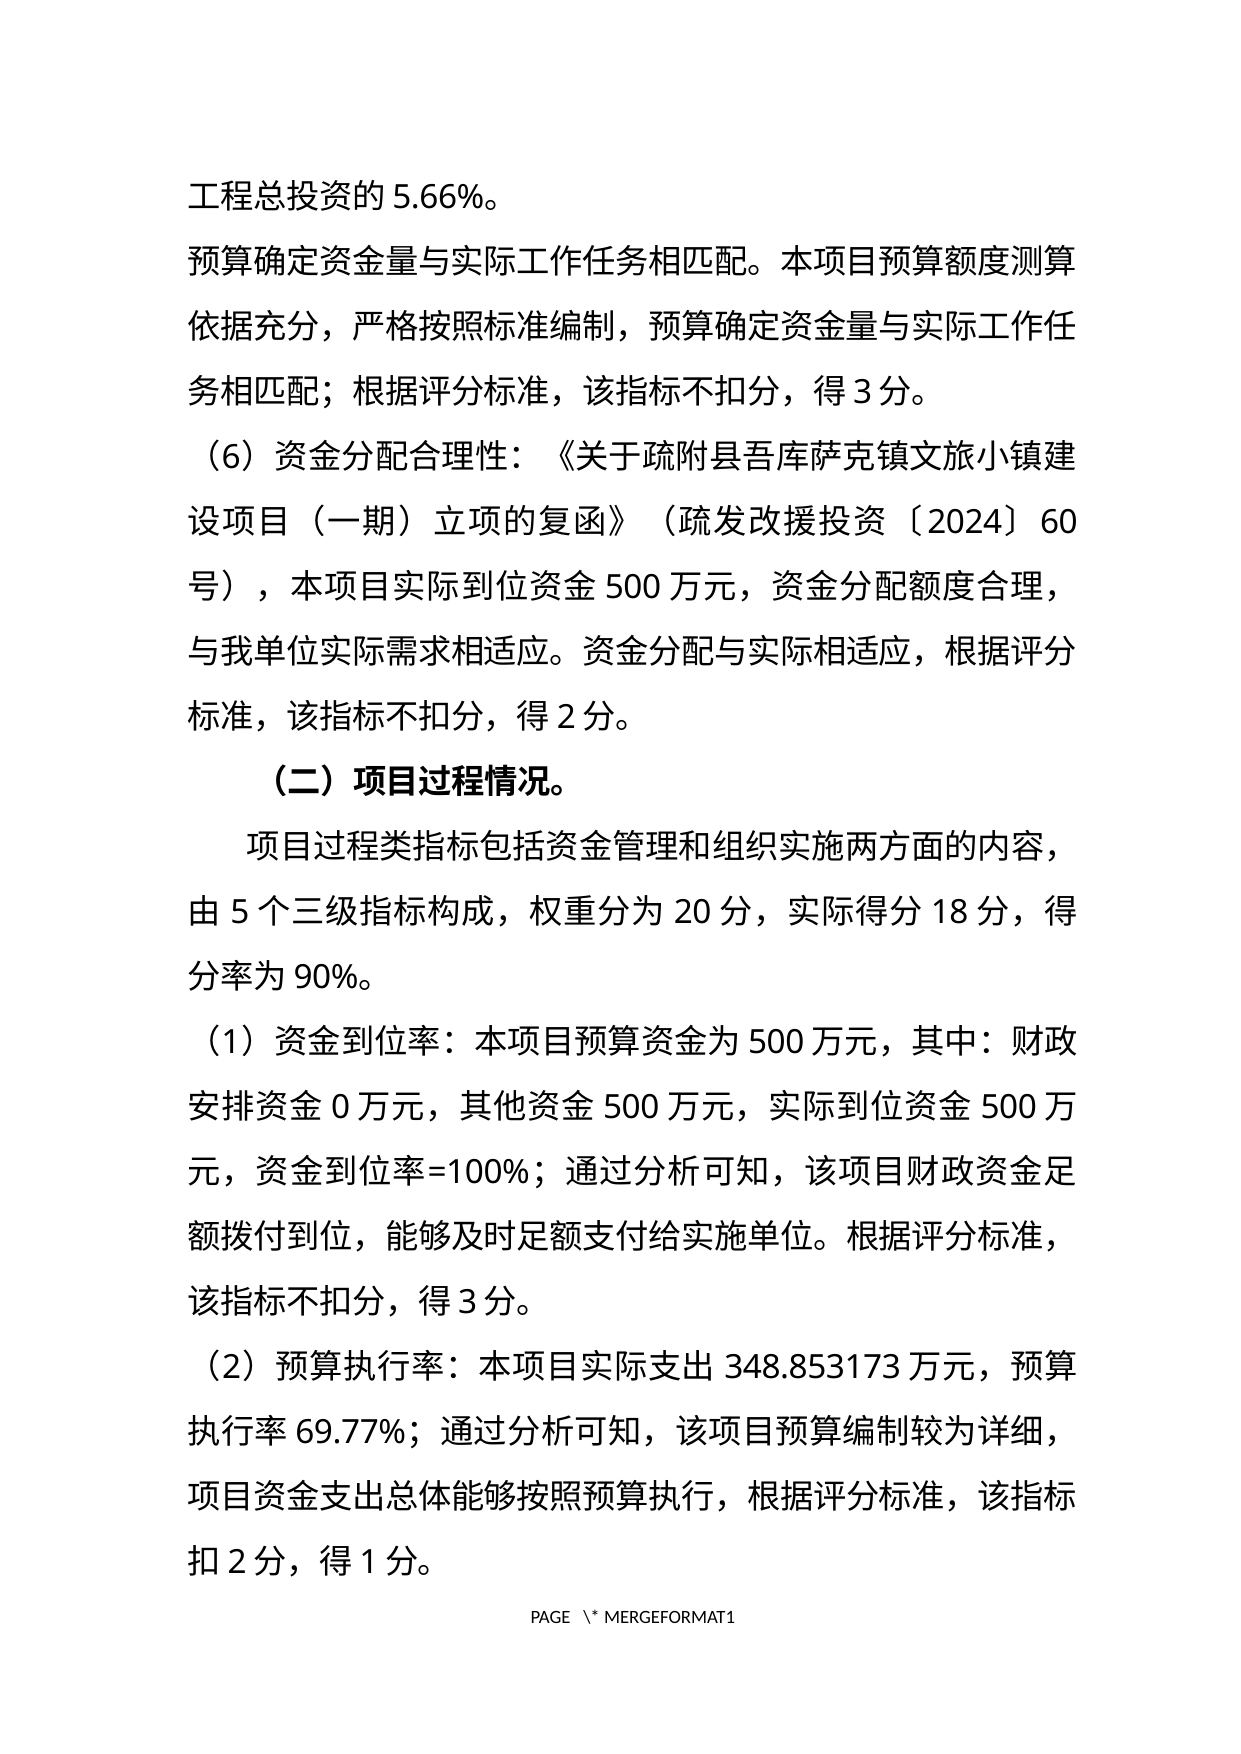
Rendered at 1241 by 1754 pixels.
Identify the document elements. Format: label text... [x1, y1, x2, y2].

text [187, 812, 1078, 1592]
text （二）项目过程情况。 [187, 747, 1078, 812]
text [187, 162, 1078, 747]
